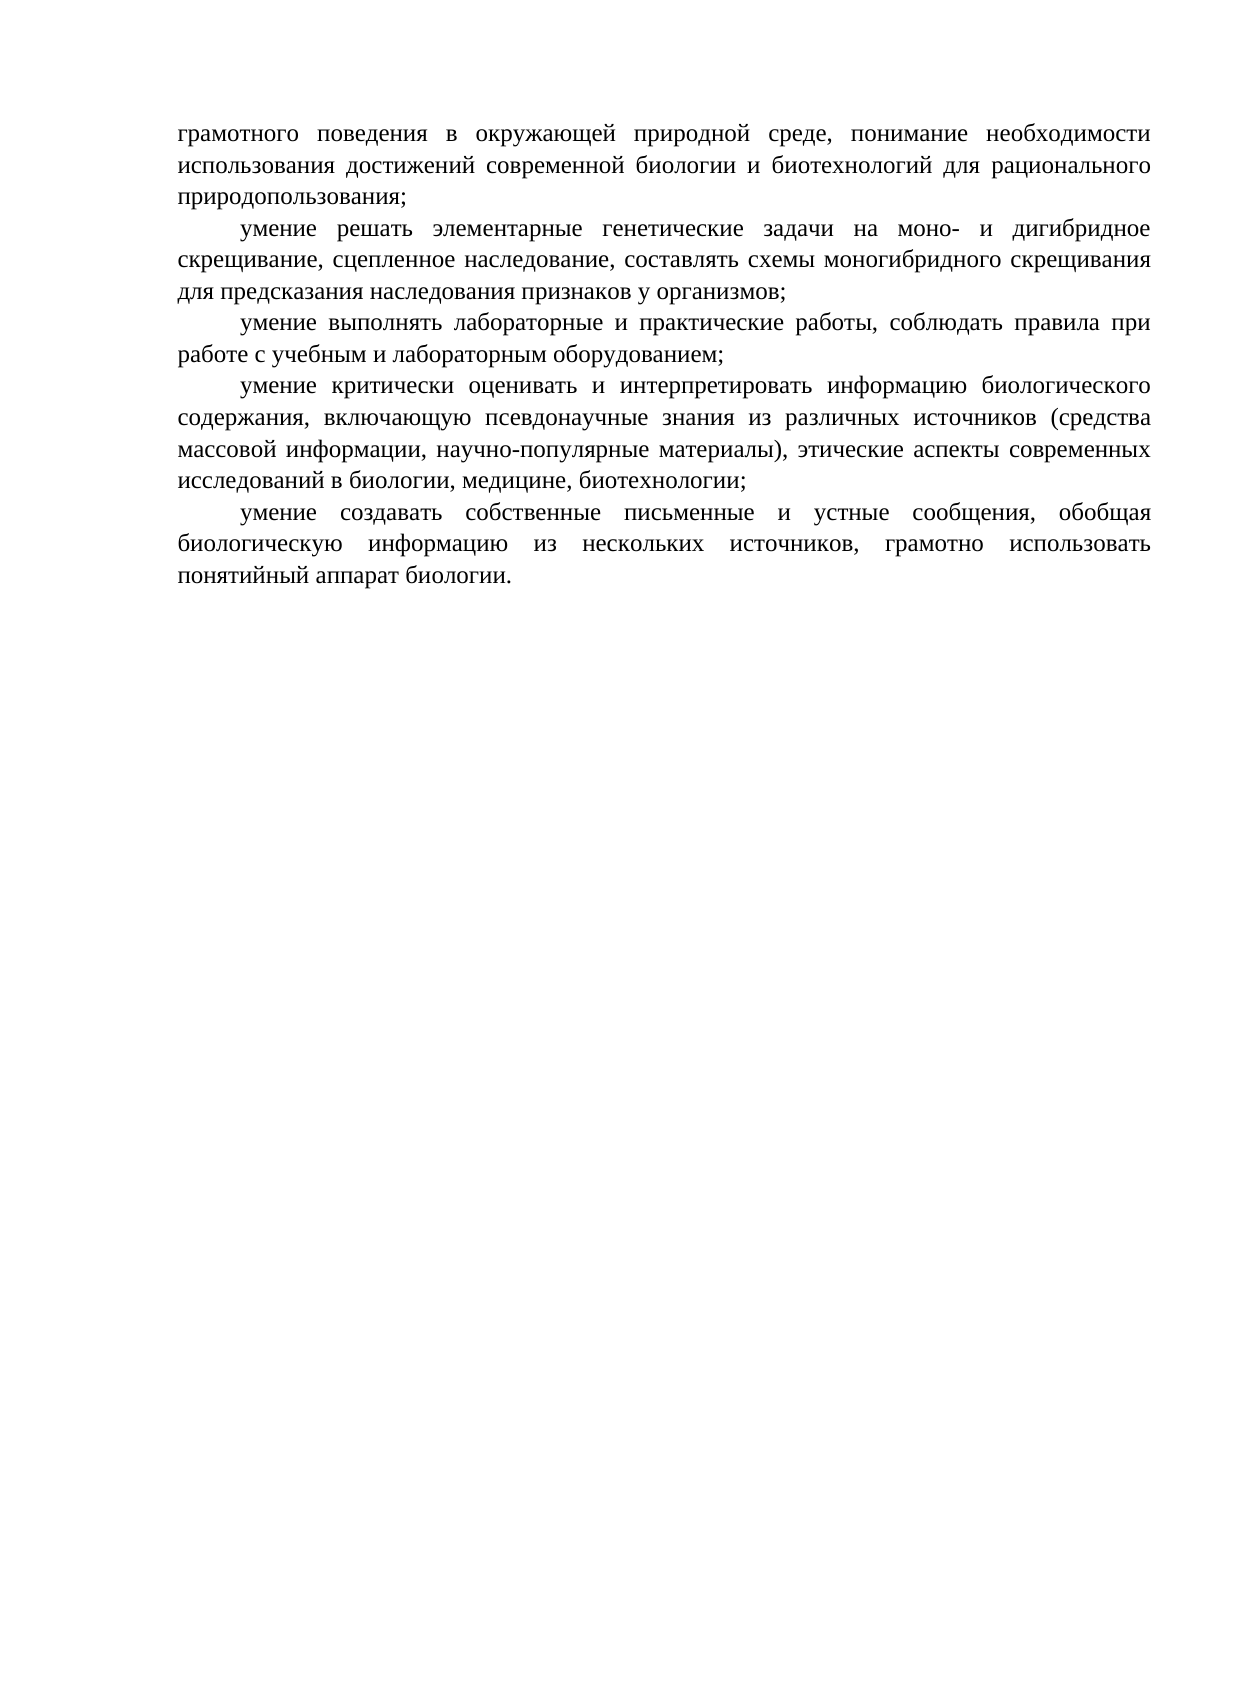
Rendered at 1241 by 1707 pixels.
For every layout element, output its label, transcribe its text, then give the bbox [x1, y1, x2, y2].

text умение выполнять лабораторные и практические работы, соблюдать правила при работе с учебным и лабораторным оборудованием; [177, 307, 1152, 368]
text умение решать элементарные генетические задачи на моно- и дигибридное скрещивание, сцепленное наследование, составлять схемы моногибридного скрещивания для предсказания наследования признаков у организмов; [177, 213, 1152, 305]
text умение создавать собственные письменные и устные сообщения, обобщая биологическую информацию из нескольких источников, грамотно использовать понятийный аппарат биологии. [177, 497, 1152, 589]
text умение критически оценивать и интерпретировать информацию биологического содержания, включающую псевдонаучные знания из различных источников (средства массовой информации, научно-популярные материалы), этические аспекты современных исследований в биологии, медицине, биотехнологии; [177, 371, 1152, 494]
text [177, 118, 1152, 210]
